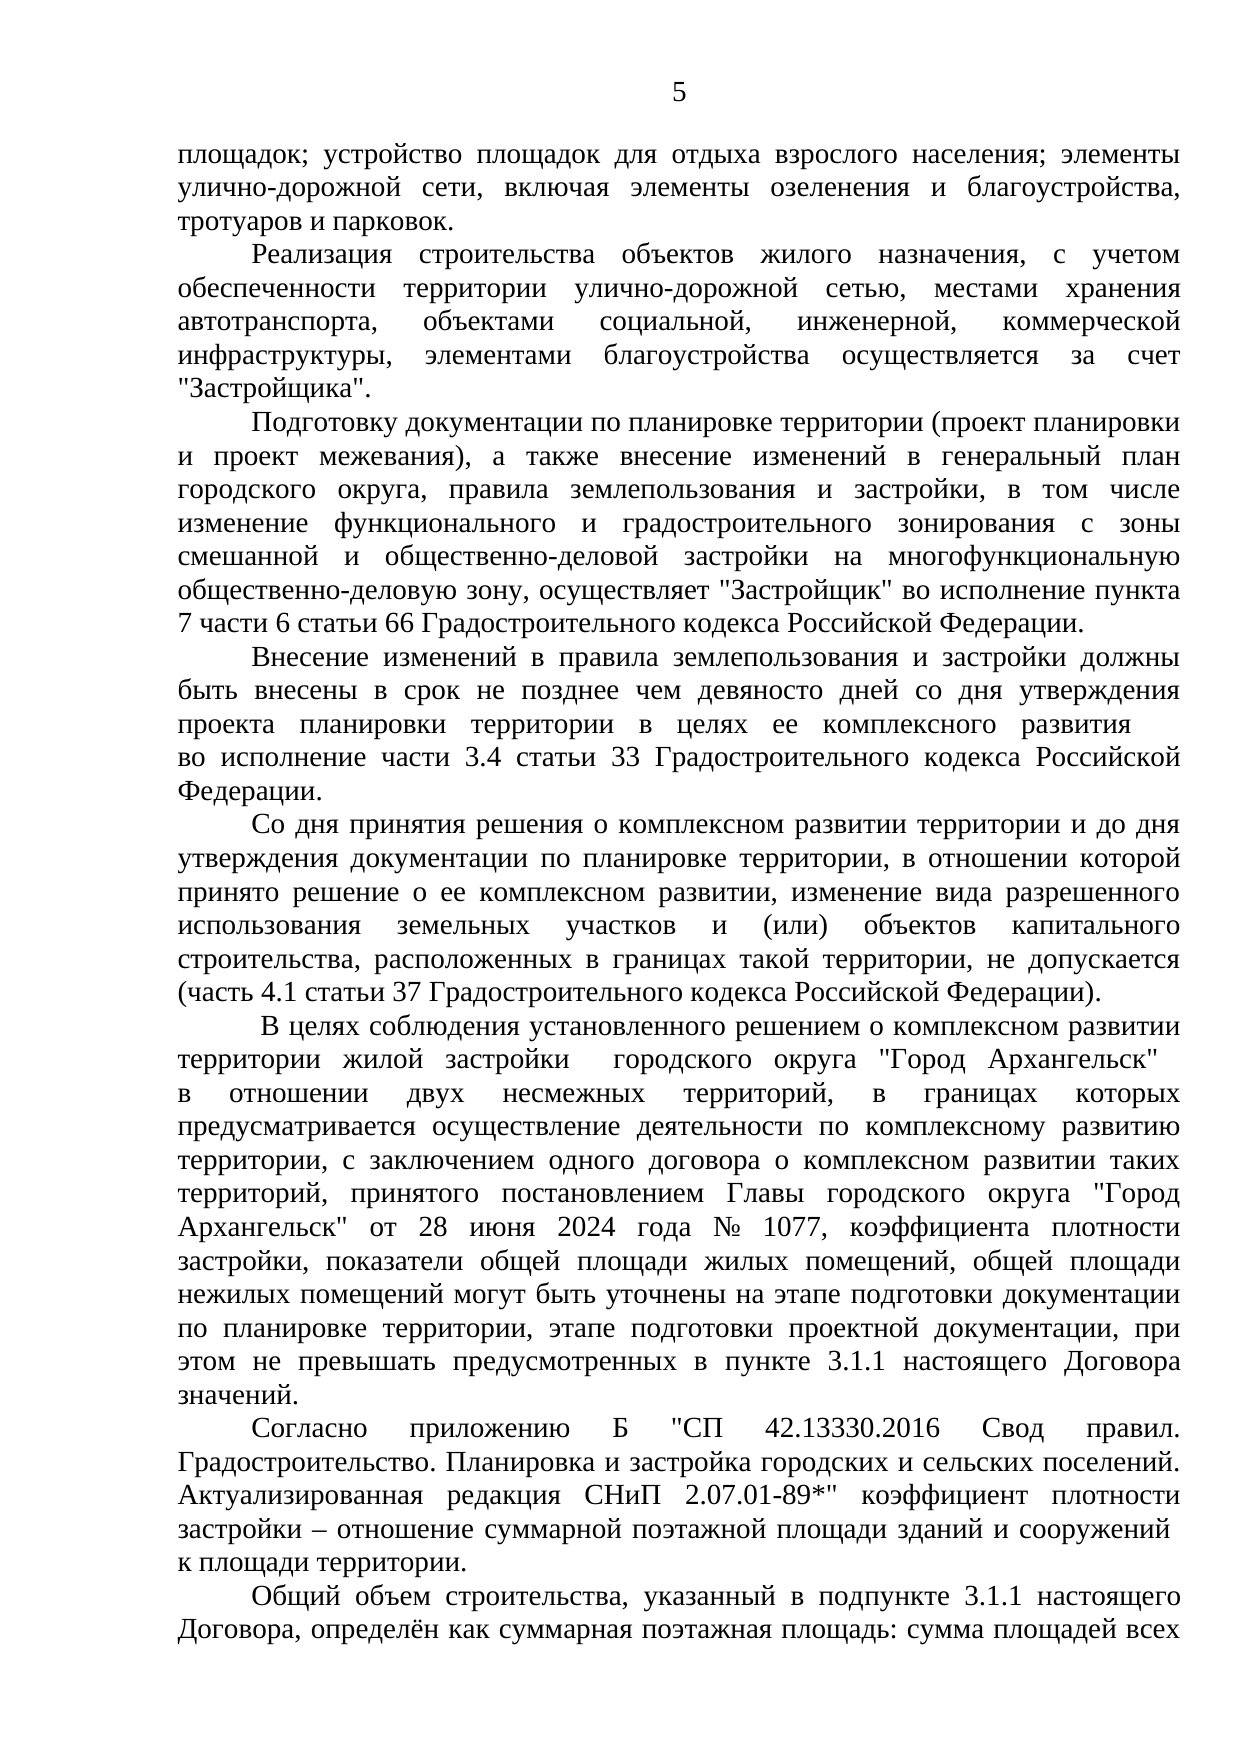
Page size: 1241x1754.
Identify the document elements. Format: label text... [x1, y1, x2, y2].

text Реализация строительства объектов жилого назначения, с учетом обеспеченности территории улично-дорожной сетью, местами хранения автотранспорта, объектами социальной, инженерной, коммерческой инфраструктуры, элементами благоустройства осуществляется за счет "Застройщика". [177, 236, 1181, 404]
text Внесение изменений в правила землепользования и застройки должны быть внесены в срок не позднее чем девяносто дней со дня утверждения проекта планировки территории в целях ее комплексного развития во исполнение части 3.4 статьи 33 Градостроительного кодекса Российской Федерации. [177, 639, 1181, 807]
text Подготовку документации по планировке территории (проект планировки и проект межевания), а также внесение изменений в генеральный план городского округа, правила землепользования и застройки, в том числе изменение функционального и градостроительного зонирования с зоны смешанной и общественно-деловой застройки на многофункциональную общественно-деловую зону, осуществляет "Застройщик" во исполнение пункта 7 части 6 статьи 66 Градостроительного кодекса Российской Федерации. [177, 404, 1181, 639]
text Согласно приложению Б "СП 42.13330.2016 Свод правил. Градостроительство. Планировка и застройка городских и сельских поселений. Актуализированная редакция СНиП 2.07.01-89*" коэффициент плотности застройки – отношение суммарной поэтажной площади зданий и сооружений к площади территории. [177, 1410, 1181, 1578]
text Со дня принятия решения о комплексном развитии территории и до дня утверждения документации по планировке территории, в отношении которой принято решение о ее комплексном развитии, изменение вида разрешенного использования земельных участков и (или) объектов капитального строительства, расположенных в границах такой территории, не допускается (часть 4.1 статьи 37 Градостроительного кодекса Российской Федерации). [177, 807, 1181, 1008]
text В целях соблюдения установленного решением о комплексном развитии территории жилой застройки городского округа "Город Архангельск" в отношении двух несмежных территорий, в границах которых предусматривается осуществление деятельности по комплексному развитию территории, с заключением одного договора о комплексном развитии таких территорий, принятого постановлением Главы городского округа "Город Архангельск" от 28 июня 2024 года № 1077, коэффициента плотности застройки, показатели общей площади жилых помещений, общей площади нежилых помещений могут быть уточнены на этапе подготовки документации по планировке территории, этапе подготовки проектной документации, при этом не превышать предусмотренных в пункте 3.1.1 настоящего Договора значений. [177, 1008, 1181, 1410]
